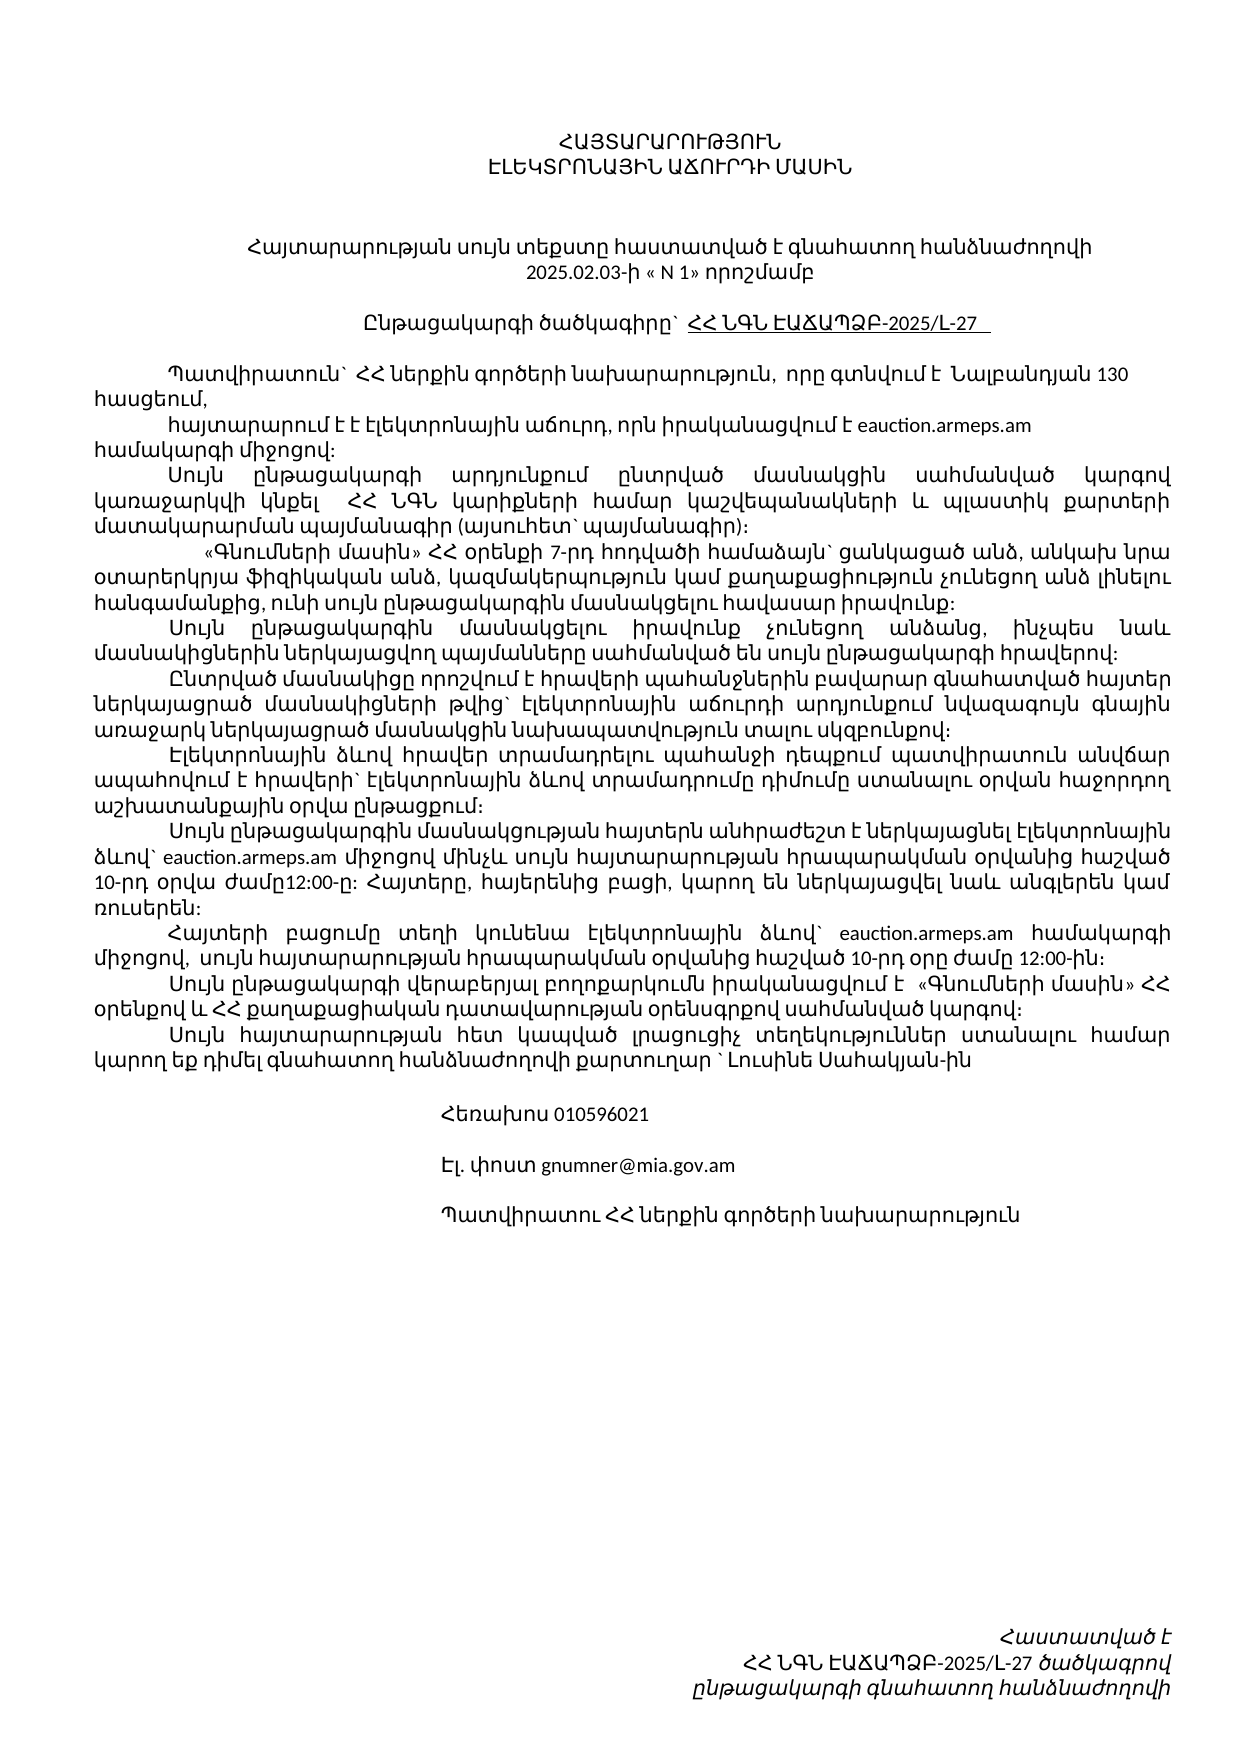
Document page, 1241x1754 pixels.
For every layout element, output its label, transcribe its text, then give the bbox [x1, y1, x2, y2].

text «Գնումների մասին» ՀՀ օրենքի 7-րդ հոդվածի համաձայն` ցանկացած անձ, անկախ նրա օտարերկրյա ֆիզիկական անձ, կազմակերպություն կամ քաղաքացիություն չունեցող անձ լինելու հանգամանքից, ունի սույն ընթացակարգին մասնակցելու հավասար իրավունք: [94, 539, 1171, 615]
text Սույն ընթացակարգի արդյունքում ընտրված մասնակցին սահմանված կարգով կառաջարկվի կնքել ՀՀ ՆԳՆ կարիքների համար կաշվեպանակների և պլաստիկ քարտերի մատակարարման պայմանագիր (այսուհետ` պայմանագիր)։ [94, 463, 1171, 539]
text Ընտրված մասնակիցը որոշվում է հրավերի պահանջներին բավարար գնահատված հայտեր ներկայացրած մասնակիցների թվից` էլեկտրոնային աճուրդի արդյունքում նվազագույն գնային առաջարկ ներկայացրած մասնակցին նախապատվություն տալու սկզբունքով։ [94, 666, 1171, 742]
text Հաստատված է [94, 1624, 1171, 1650]
text հայտարարում է է էլեկտրոնային աճուրդ, որն իրականացվում է eauction.armeps.am համակարգի միջոցով: [94, 412, 1171, 463]
text 2025.02.03 -ի « N 1» որոշմամբ [94, 259, 1171, 285]
text ԷԼԵԿՏՐՈՆԱՅԻՆ ԱՃՈՒՐԴԻ ՄԱՍԻՆ [94, 154, 1171, 180]
text Էլեկտրոնային ձևով հրավեր տրամադրելու պահանջի դեպքում պատվիրատուն անվճար ապահովում է հրավերի` էլեկտրոնային ձևով տրամադրումը դիմումը ստանալու օրվան հաջորդող աշխատանքային օրվա ընթացքում։ [94, 742, 1171, 818]
text Սույն ընթացակարգի վերաբերյալ բողոքարկումն իրականացվում է «Գնումների մասին» ՀՀ օրենքով և ՀՀ քաղաքացիական դատավարության օրենսգրքով սահմանված կարգով։ [94, 971, 1171, 1022]
text Էլ. փոստ gnumner@mia.gov.am [94, 1152, 1171, 1177]
text Պատվիրատու ՀՀ ներքին գործերի նախարարություն [94, 1203, 1171, 1228]
text Սույն ընթացակարգին մասնակցության հայտերն անհրաժեշտ է ներկայացնել էլեկտրոնային ձևով` eauction.armeps.am միջոցով մինչև սույն հայտարարության հրապարակման օրվանից հաշված 10-րդ օրվա ժամը12:00-ը: Հայտերը, հայերենից բացի, կարող են ներկայացվել նաև անգլերեն կամ ռուսերեն: [94, 818, 1171, 920]
text ընթացակարգի գնահատող հանձնաժողովի [94, 1675, 1171, 1701]
text Ընթացակարգի ծածկագիրը` ՀՀ ՆԳՆ ԷԱՃԱՊՁԲ-2025/Լ-27 [94, 310, 1171, 336]
text Հեռախոս 010596021 [94, 1101, 1171, 1126]
text Հայտարարության սույն տեքստը հաստատված է գնահատող հանձնաժողովի [94, 234, 1171, 259]
text Սույն ընթացակարգին մասնակցելու իրավունք չունեցող անձանց, ինչպես նաև մասնակիցներին ներկայացվող պայմանները սահմանված են սույն ընթացակարգի հրավերով: [94, 615, 1171, 666]
text ՀՀ ՆԳՆ ԷԱՃԱՊՁԲ-2025/Լ-27 ծածկագրով [94, 1650, 1171, 1675]
text Հայտերի բացումը տեղի կունենա էլեկտրոնային ձևով` eauction.armeps.am համակարգի միջոցով, սույն հայտարարության հրապարակման օրվանից հաշված 10-րդ օրը ժամը 12:00-ին։ [94, 920, 1171, 971]
text Սույն հայտարարության հետ կապված լրացուցիչ տեղեկություններ ստանալու համար կարող եք դիմել գնահատող հանձնաժողովի քարտուղար ` Լուսինե Սահակյան-ին [94, 1022, 1171, 1073]
text ՀԱՅՏԱՐԱՐՈՒԹՅՈՒՆ [94, 129, 1171, 154]
text Պատվիրատուն` ՀՀ ներքին գործերի նախարարություն, որը գտնվում է Նալբանդյան 130 հասցեում, [94, 361, 1171, 412]
